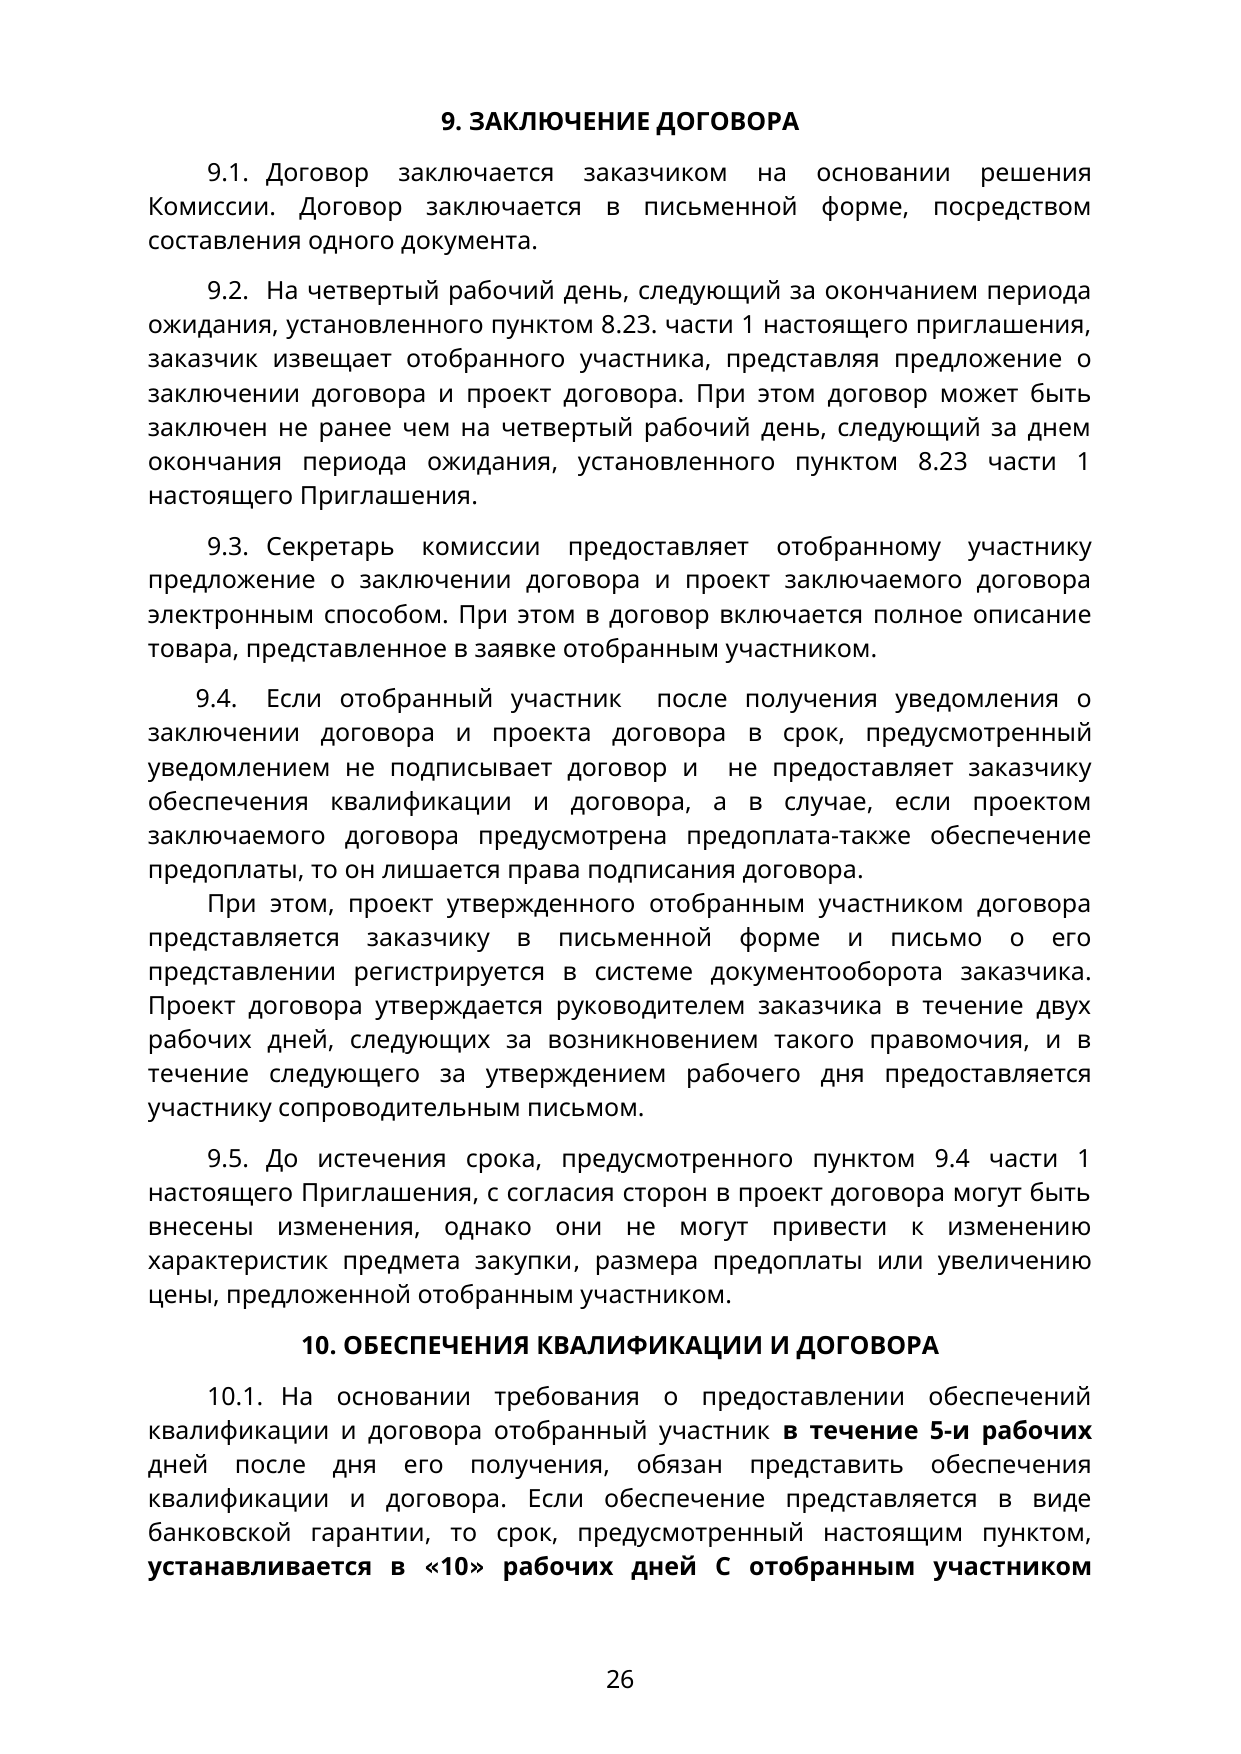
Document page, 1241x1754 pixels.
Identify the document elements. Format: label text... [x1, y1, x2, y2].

text 9.4. Если отобранный участник после получения уведомления о заключении договора и проекта договора в срок, предусмотренный уведомлением не подписывает договор и не предоставляет заказчику обеспечения квалификации и договора, а в случае, если проектом заключаемого договора предусмотрена предоплата-также обеспечение предоплаты, то он лишается права подписания договора. [148, 681, 1092, 885]
text 9.3. Секретарь комиссии предоставляет отобранному участнику предложение о заключении договора и проект заключаемого договора электронным способом. При этом в договор включается полное описание товара, представленное в заявке отобранным участником. [148, 528, 1092, 664]
text 9.5. До истечения срока, предусмотренного пунктом 9.4 части 1 настоящего Приглашения, с согласия сторон в проект договора могут быть внесены изменения, однако они не могут привести к изменению характеристик предмета закупки, размера предоплаты или увеличению цены, предложенной отобранным участником. [148, 1141, 1092, 1311]
text При этом, проект утвержденного отобранным участником договора представляется заказчику в письменной форме и письмо о его представлении регистрируется в системе документооборота заказчика. Проект договора утверждается руководителем заказчика в течение двух рабочих дней, следующих за возникновением такого правомочия, и в течение следующего за утверждением рабочего дня предоставляется участнику сопроводительным письмом. [148, 885, 1092, 1124]
text 9. ЗАКЛЮЧЕНИЕ ДОГОВОРА [148, 103, 1092, 137]
text 9.1. Договор заключается заказчиком на основании решения Комиссии. Договор заключается в письменной форме, посредством составления одного документа. [148, 154, 1092, 256]
text 9.2. На четвертый рабочий день, следующий за окончанием периода ожидания, установленного пунктом 8.23. части 1 настоящего приглашения, заказчик извещает отобранного участника, представляя предложение о заключении договора и проект договора. При этом договор может быть заключен не ранее чем на четвертый рабочий день, следующий за днем окончания периода ожидания, установленного пунктом 8.23 части 1 настоящего Приглашения. [148, 273, 1092, 511]
text 10. ОБЕСПЕЧЕНИЯ КВАЛИФИКАЦИИ И ДОГОВОРА [148, 1327, 1092, 1362]
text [148, 1378, 1092, 1583]
